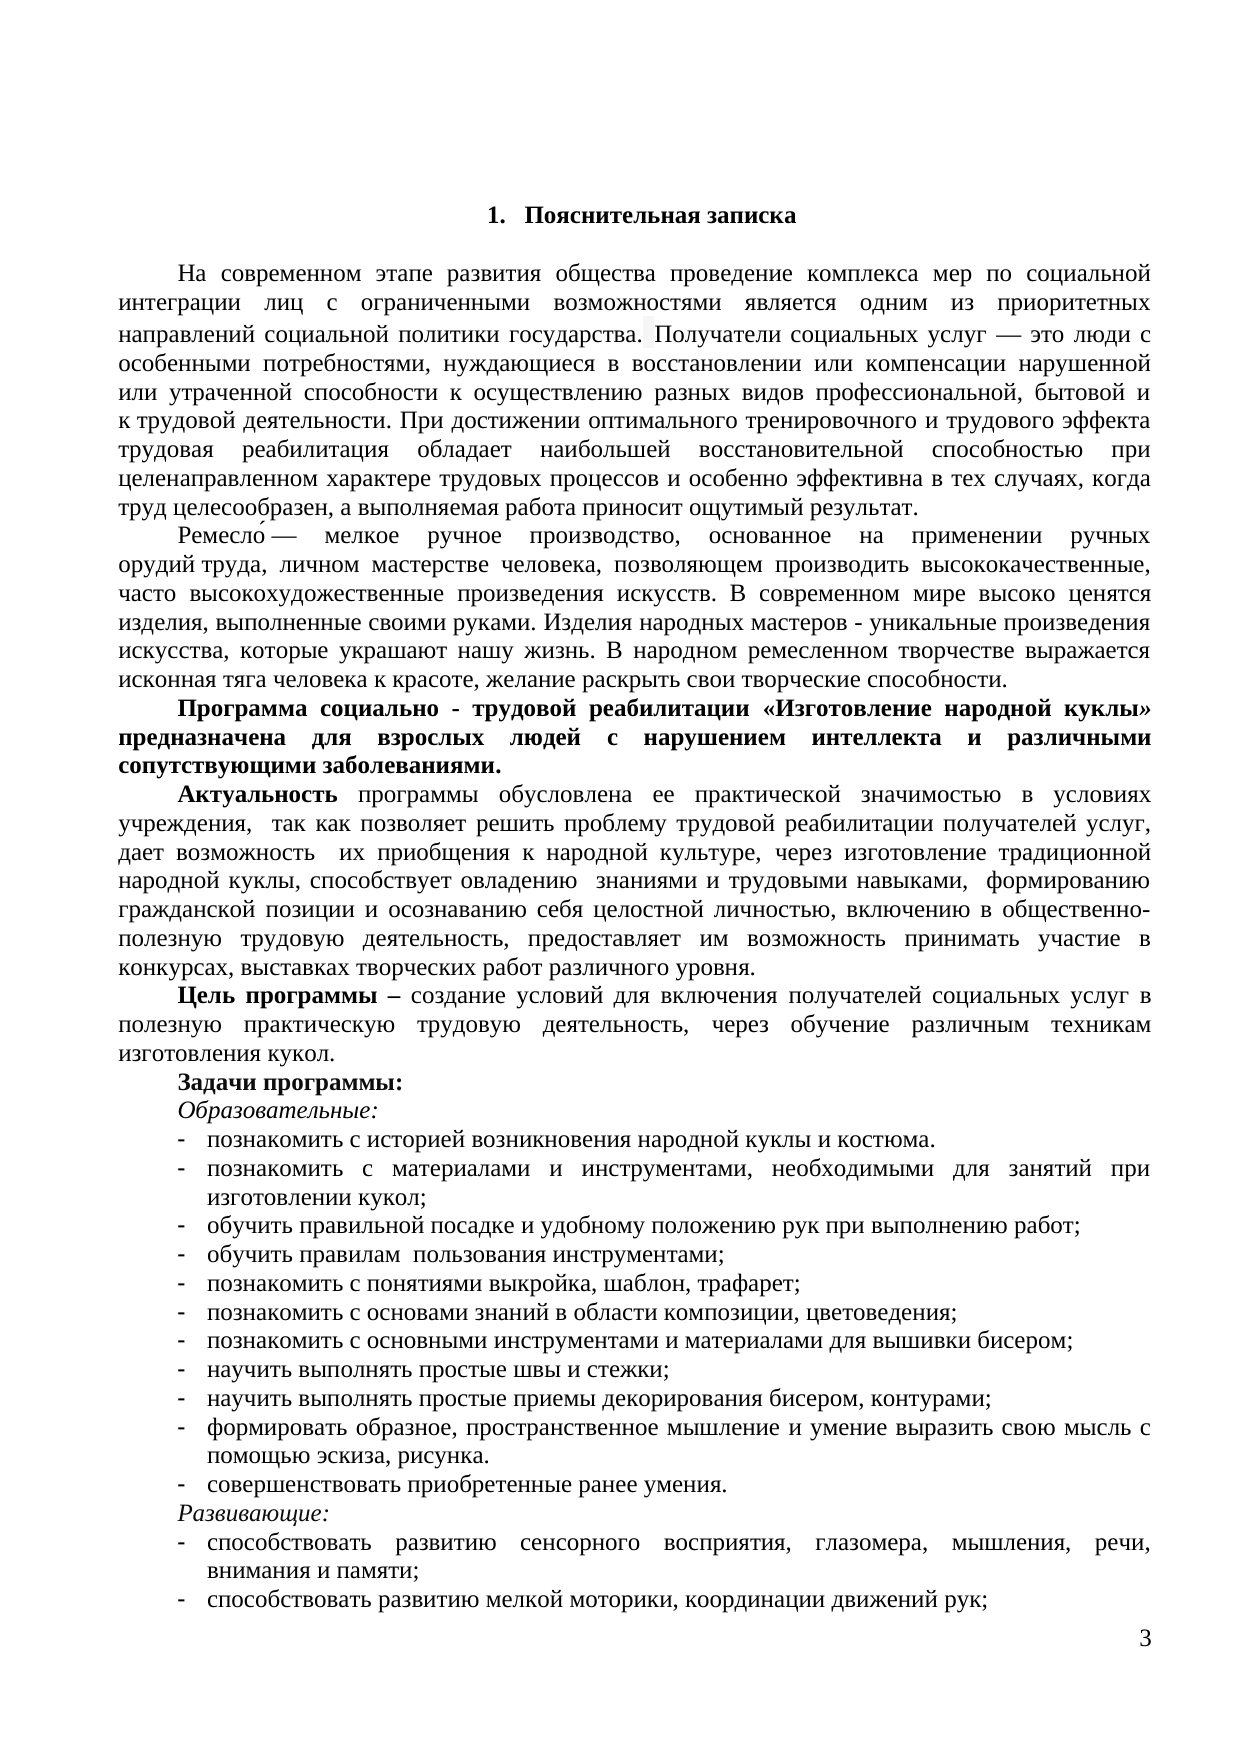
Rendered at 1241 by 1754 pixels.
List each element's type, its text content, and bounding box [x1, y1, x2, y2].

list научить выполнять простые швы и стежки; [177, 1354, 1152, 1383]
text На современном этапе развития общества проведение комплекса мер по социальной интеграции лиц с ограниченными возможностями является одним из приоритетных направлений социальной политики государства. Получатели социальных услуг — это люди с особенными потребностями, нуждающиеся в восстановлении или компенсации нарушенной или утраченной способности к осуществлению разных видов профессиональной, бытовой и к трудовой деятельности. При достижении оптимального тренировочного и трудового эффекта трудовая реабилитация обладает наибольшей восстановительной способностью при целенаправленном характере трудовых процессов и особенно эффективна в тех случаях, когда труд целесообразен, а выполняемая работа приносит ощутимый результат. [118, 258, 1152, 521]
list способствовать развитию сенсорного восприятия, глазомера, мышления, речи, внимания и памяти; [177, 1527, 1152, 1584]
list способствовать развитию мелкой моторики, координации движений рук; [177, 1584, 1152, 1613]
text Актуальность программы обусловлена ее практической значимостью в условиях учреждения, так как позволяет решить проблему трудовой реабилитации получателей услуг, дает возможность их приобщения к народной культуре, через изготовление традиционной народной куклы, способствует овладению знаниями и трудовыми навыками, формированию гражданской позиции и осознаванию себя целостной личностью, включению в общественно-полезную трудовую деятельность, предоставляет им возможность принимать участие в конкурсах, выставках творческих работ различного уровня. [118, 779, 1152, 981]
list познакомить с основными инструментами и материалами для вышивки бисером; [177, 1326, 1152, 1354]
text Задачи программы: [118, 1067, 1152, 1096]
list обучить правильной посадке и удобному положению рук при выполнению работ; [177, 1211, 1152, 1239]
text Ремесло́ — мелкое ручное производство, основанное на применении ручных орудий труда, личном мастерстве человека, позволяющем производить высококачественные, часто высокохудожественные произведения искусств. В современном мире высоко ценятся изделия, выполненные своими руками. Изделия народных мастеров - уникальные произведения искусства, которые украшают нашу жизнь. В народном ремесленном творчестве выражается исконная тяга человека к красоте, желание раскрыть свои творческие способности. [118, 521, 1152, 693]
text Программа социально - трудовой реабилитации «Изготовление народной куклы» предназначена для взрослых людей с нарушением интеллекта и различными сопутствующими заболеваниями. [118, 693, 1152, 779]
subtitle Пояснительная записка [487, 201, 1152, 229]
text Цель программы – создание условий для включения получателей социальных услуг в полезную практическую трудовую деятельность, через обучение различным техникам изготовления кукол. [118, 981, 1152, 1067]
list познакомить с историей возникновения народной куклы и костюма. [177, 1124, 1152, 1153]
list обучить правилам пользования инструментами; [177, 1239, 1152, 1268]
list познакомить с понятиями выкройка, шаблон, трафарет; [177, 1268, 1152, 1297]
list совершенствовать приобретенные ранее умения. [177, 1469, 1152, 1498]
list формировать образное, пространственное мышление и умение выразить свою мысль с помощью эскиза, рисунка. [177, 1412, 1152, 1469]
list научить выполнять простые приемы декорирования бисером, контурами; [177, 1383, 1152, 1412]
text Образовательные: [177, 1096, 1152, 1124]
text Развивающие: [118, 1498, 1152, 1527]
list познакомить с материалами и инструментами, необходимыми для занятий при изготовлении кукол; [177, 1153, 1152, 1211]
list познакомить с основами знаний в области композиции, цветоведения; [177, 1297, 1152, 1326]
